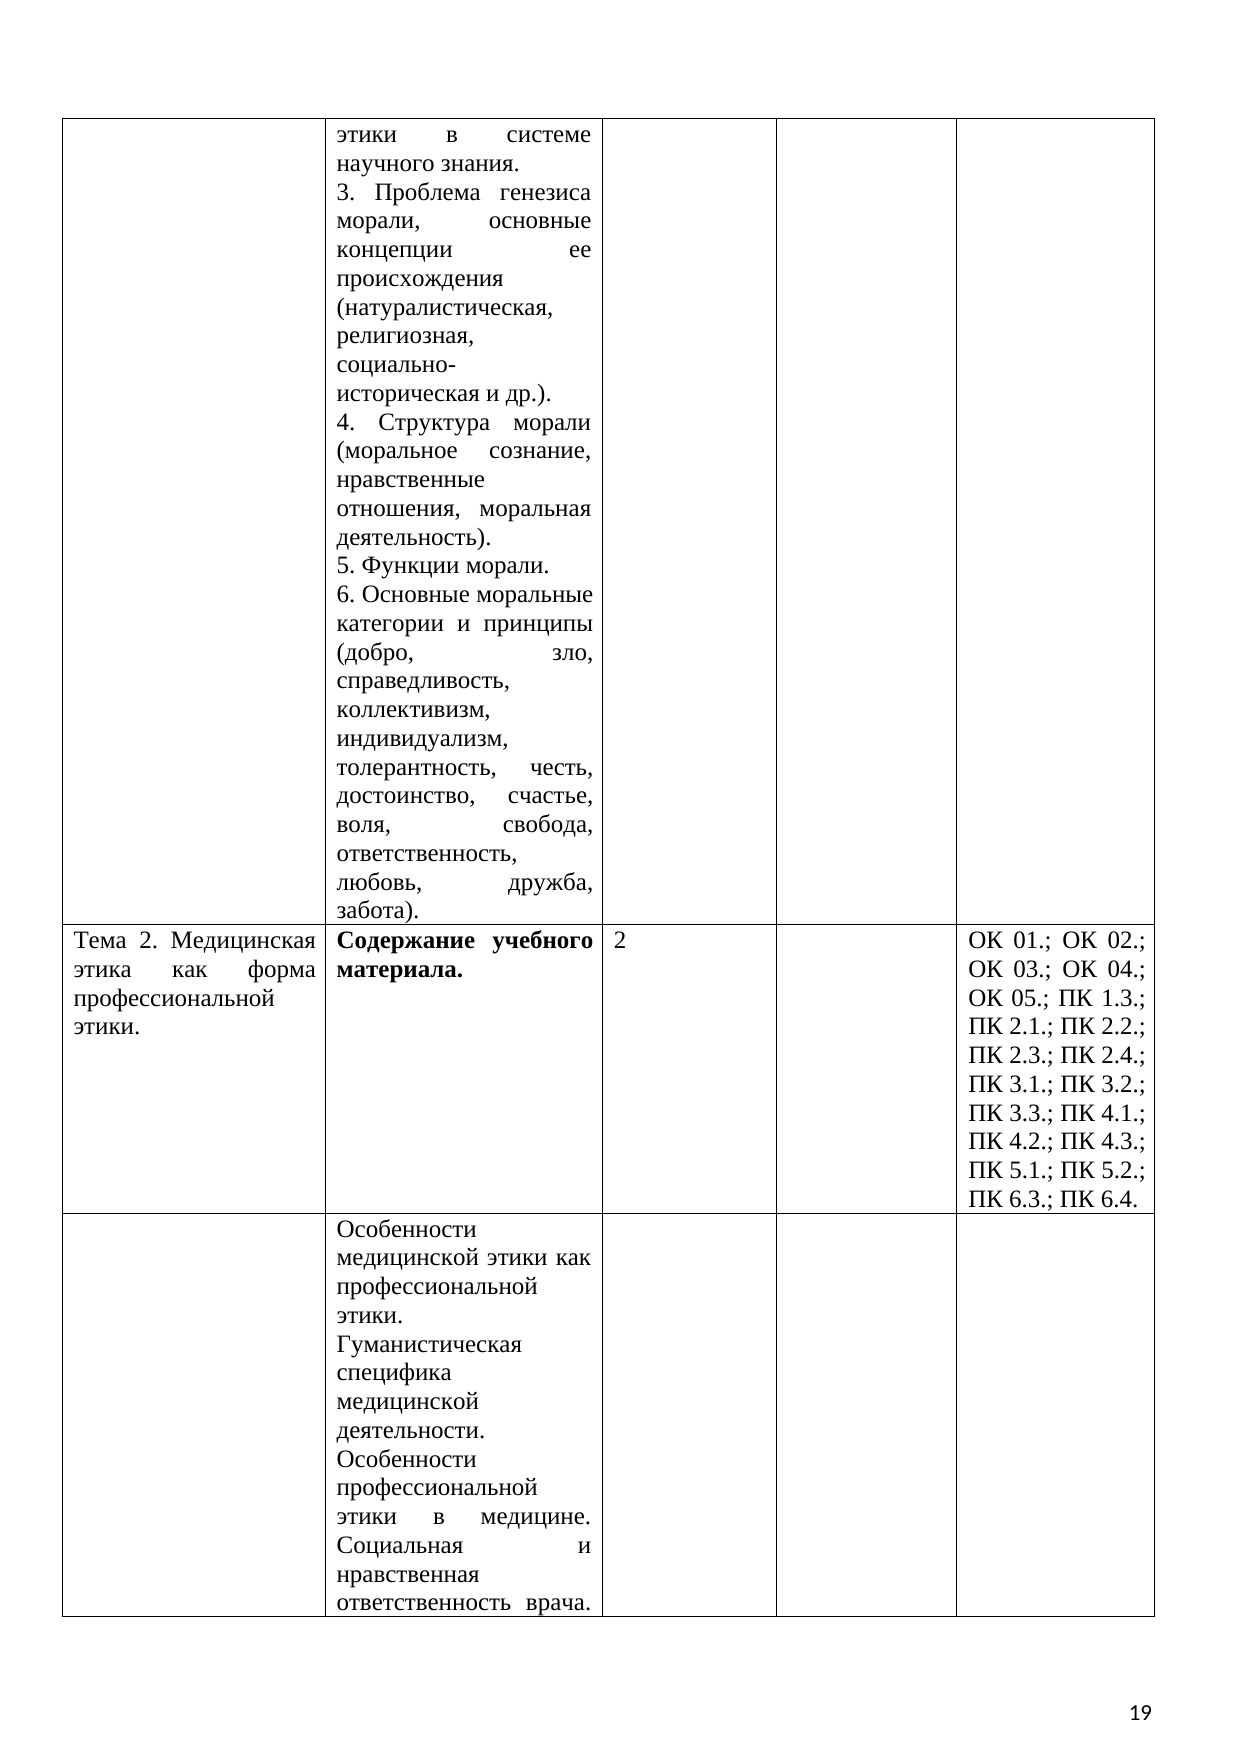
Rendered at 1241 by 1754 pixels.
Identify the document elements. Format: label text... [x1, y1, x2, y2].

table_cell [326, 1214, 602, 1616]
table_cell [326, 119, 602, 924]
table_cell [777, 925, 956, 1213]
table_cell [603, 1214, 776, 1616]
table_cell Тема 2. Медицинская этика как форма профессиональной этики. [63, 925, 325, 1213]
table_cell [603, 119, 776, 924]
table_cell ОК 01.; ОК 02.; ОК 03.; ОК 04.; ОК 05.; ПК 1.3.; ПК 2.1.; ПК 2.2.; ПК 2.3.; ПК 2.4.; ПК 3.1.; ПК 3.2.; ПК 3.3.; ПК 4.1.; ПК 4.2.; ПК 4.3.; ПК 5.1.; ПК 5.2.; ПК 6.3.; ПК 6.4. [957, 925, 1154, 1213]
table_cell [957, 119, 1154, 924]
table_cell [63, 119, 325, 924]
table_cell [63, 1214, 325, 1616]
table_cell [777, 119, 956, 924]
table_cell [957, 1214, 1154, 1616]
table_cell Содержание учебного материала. [326, 925, 602, 1213]
table_cell 2 [603, 925, 776, 1213]
table_cell [777, 1214, 956, 1616]
